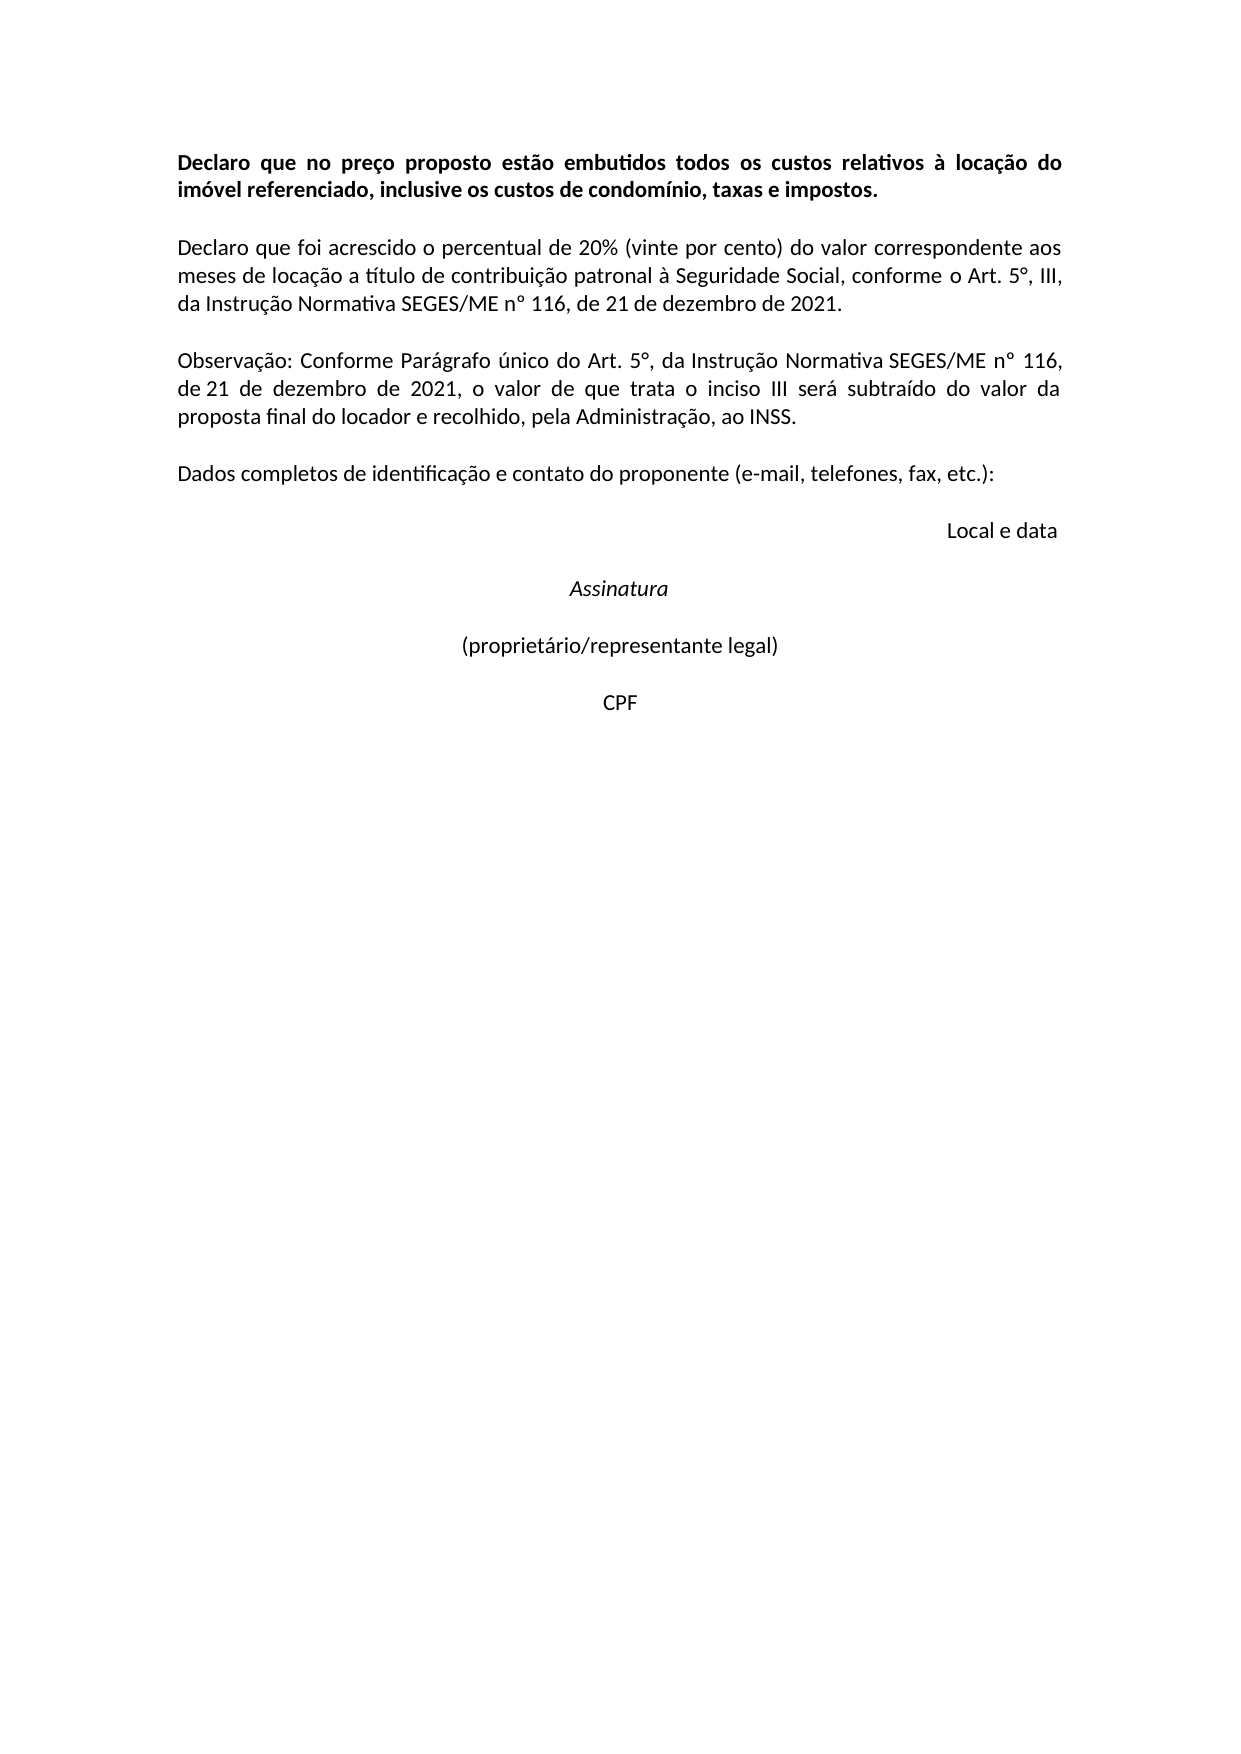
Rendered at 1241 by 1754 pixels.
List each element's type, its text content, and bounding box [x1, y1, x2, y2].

text Dados completos de identificação e contato do proponente (e-mail, telefones, fax, etc.): [177, 459, 1063, 487]
text Local e data [177, 516, 1063, 544]
text Assinatura [177, 574, 1063, 602]
text Declaro que no preço proposto estão embutidos todos os custos relativos à locação do imóvel referenciado, inclusive os custos de condomínio, taxas e impostos. [177, 148, 1063, 204]
text Observação: Conforme Parágrafo único do Art. 5°, da Instrução Normativa SEGES/ME nº 116, de 21 de dezembro de 2021, o valor de que trata o inciso III será subtraído do valor da proposta final do locador e recolhido, pela Administração, ao INSS. [177, 346, 1063, 430]
text (proprietário/representante legal) [177, 631, 1063, 659]
text CPF [177, 688, 1063, 716]
text Declaro que foi acrescido o percentual de 20% (vinte por cento) do valor correspondente aos meses de locação a título de contribuição patronal à Seguridade Social, conforme o Art. 5°, III, da Instrução Normativa SEGES/ME nº 116, de 21 de dezembro de 2021. [177, 233, 1063, 317]
